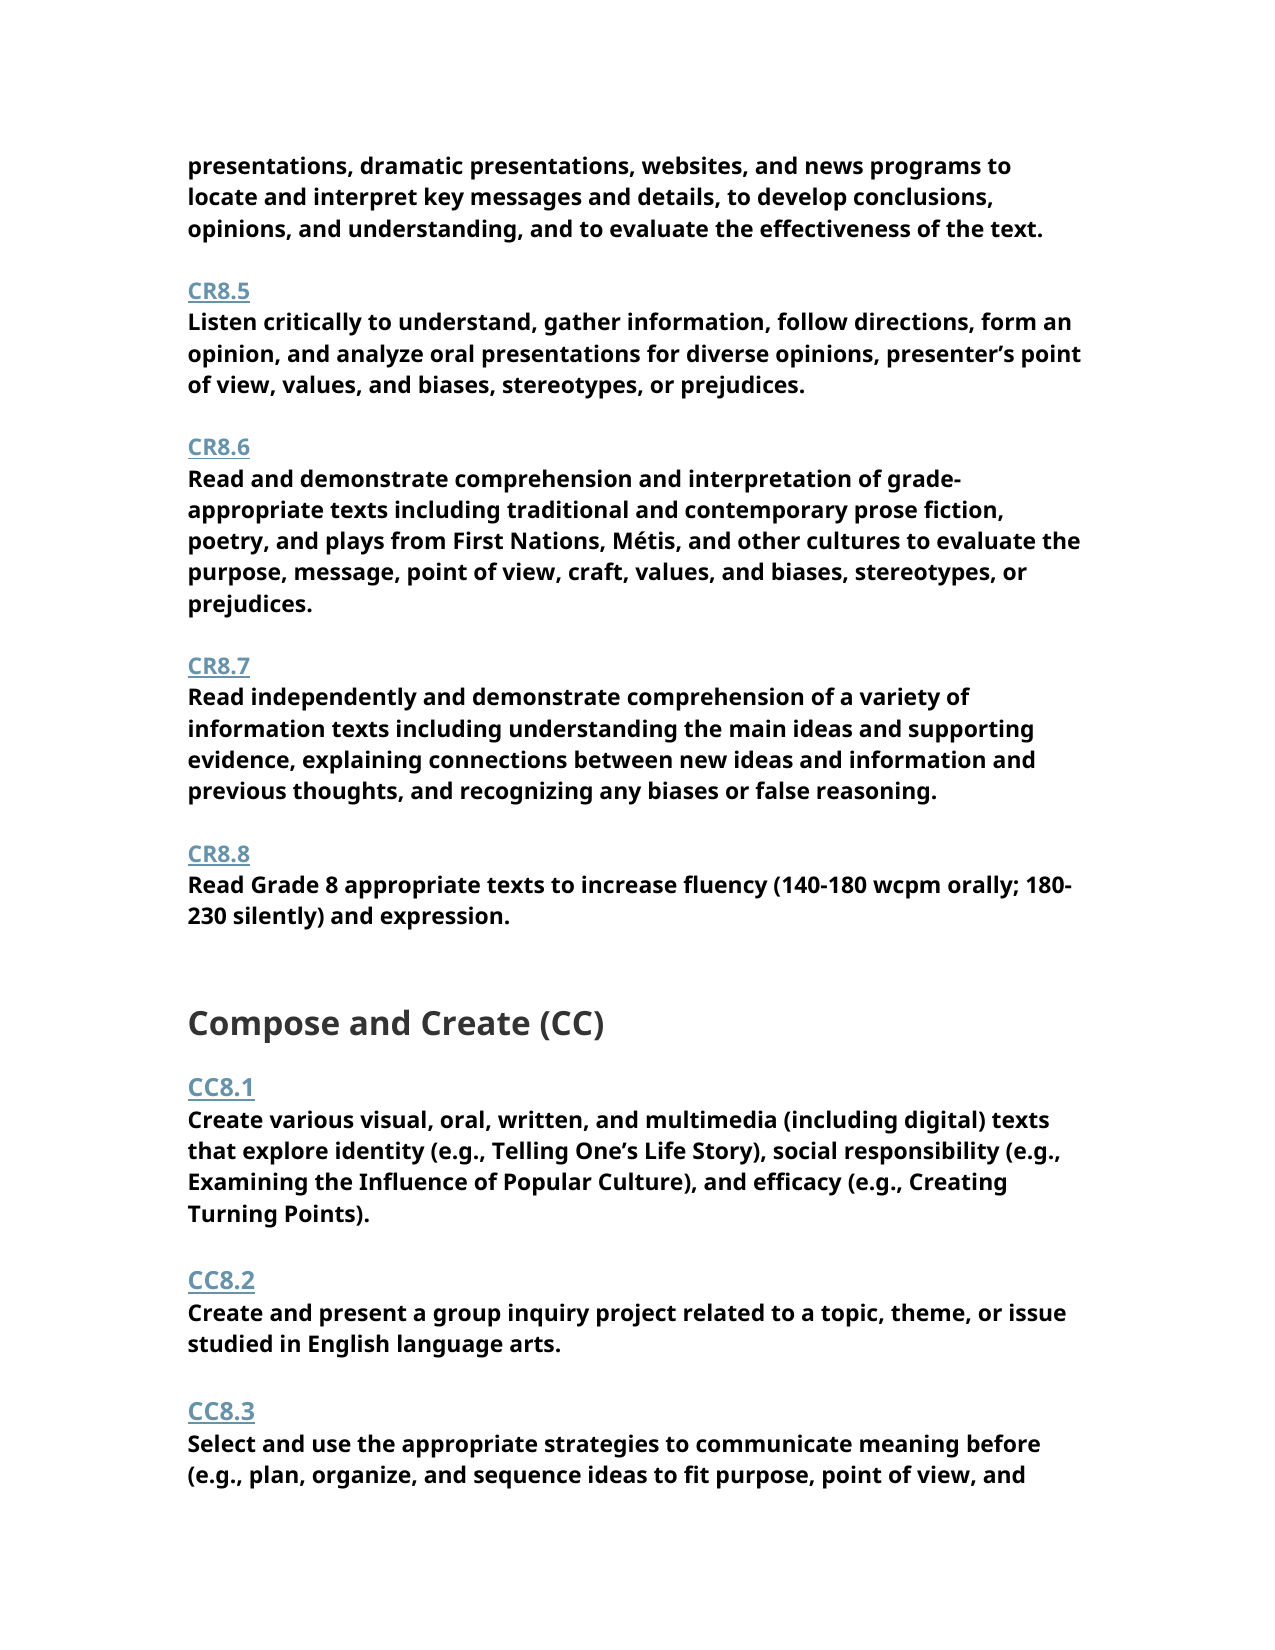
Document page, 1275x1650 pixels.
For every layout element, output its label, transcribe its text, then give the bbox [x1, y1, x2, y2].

text CC8.1 [187, 1070, 1087, 1104]
text CR8.7 [187, 650, 1087, 681]
text Read and demonstrate comprehension and interpretation of grade-appropriate texts including traditional and contemporary prose fiction, poetry, and plays from First Nations, Métis, and other cultures to evaluate the purpose, message, point of view, craft, values, and biases, stereotypes, or prejudices. [187, 462, 1087, 619]
text Read independently and demonstrate comprehension of a variety of information texts including understanding the main ideas and supporting evidence, explaining connections between new ideas and information and previous thoughts, and recognizing any biases or false reasoning. [187, 681, 1087, 806]
text CC8.2 [187, 1263, 1087, 1297]
text Create various visual, oral, written, and multimedia (including digital) texts that explore identity (e.g., Telling One’s Life Story), social responsibility (e.g., Examining the Influence of Popular Culture), and efficacy (e.g., Creating Turning Points). [187, 1104, 1087, 1229]
text Read Grade 8 appropriate texts to increase fluency (140-180 wcpm orally; 180-230 silently) and expression. [187, 869, 1087, 931]
text CC8.3 [187, 1393, 1087, 1428]
text CR8.6 [187, 431, 1087, 462]
text Listen critically to understand, gather information, follow directions, form an opinion, and analyze oral presentations for diverse opinions, presenter’s point of view, values, and biases, stereotypes, or prejudices. [187, 306, 1087, 400]
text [187, 1428, 1087, 1490]
text Create and present a group inquiry project related to a topic, theme, or issue studied in English language arts. [187, 1297, 1087, 1359]
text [187, 150, 1087, 244]
text CR8.8 [187, 837, 1087, 869]
text Compose and Create (CC) [187, 999, 1087, 1045]
text CR8.5 [187, 275, 1087, 306]
